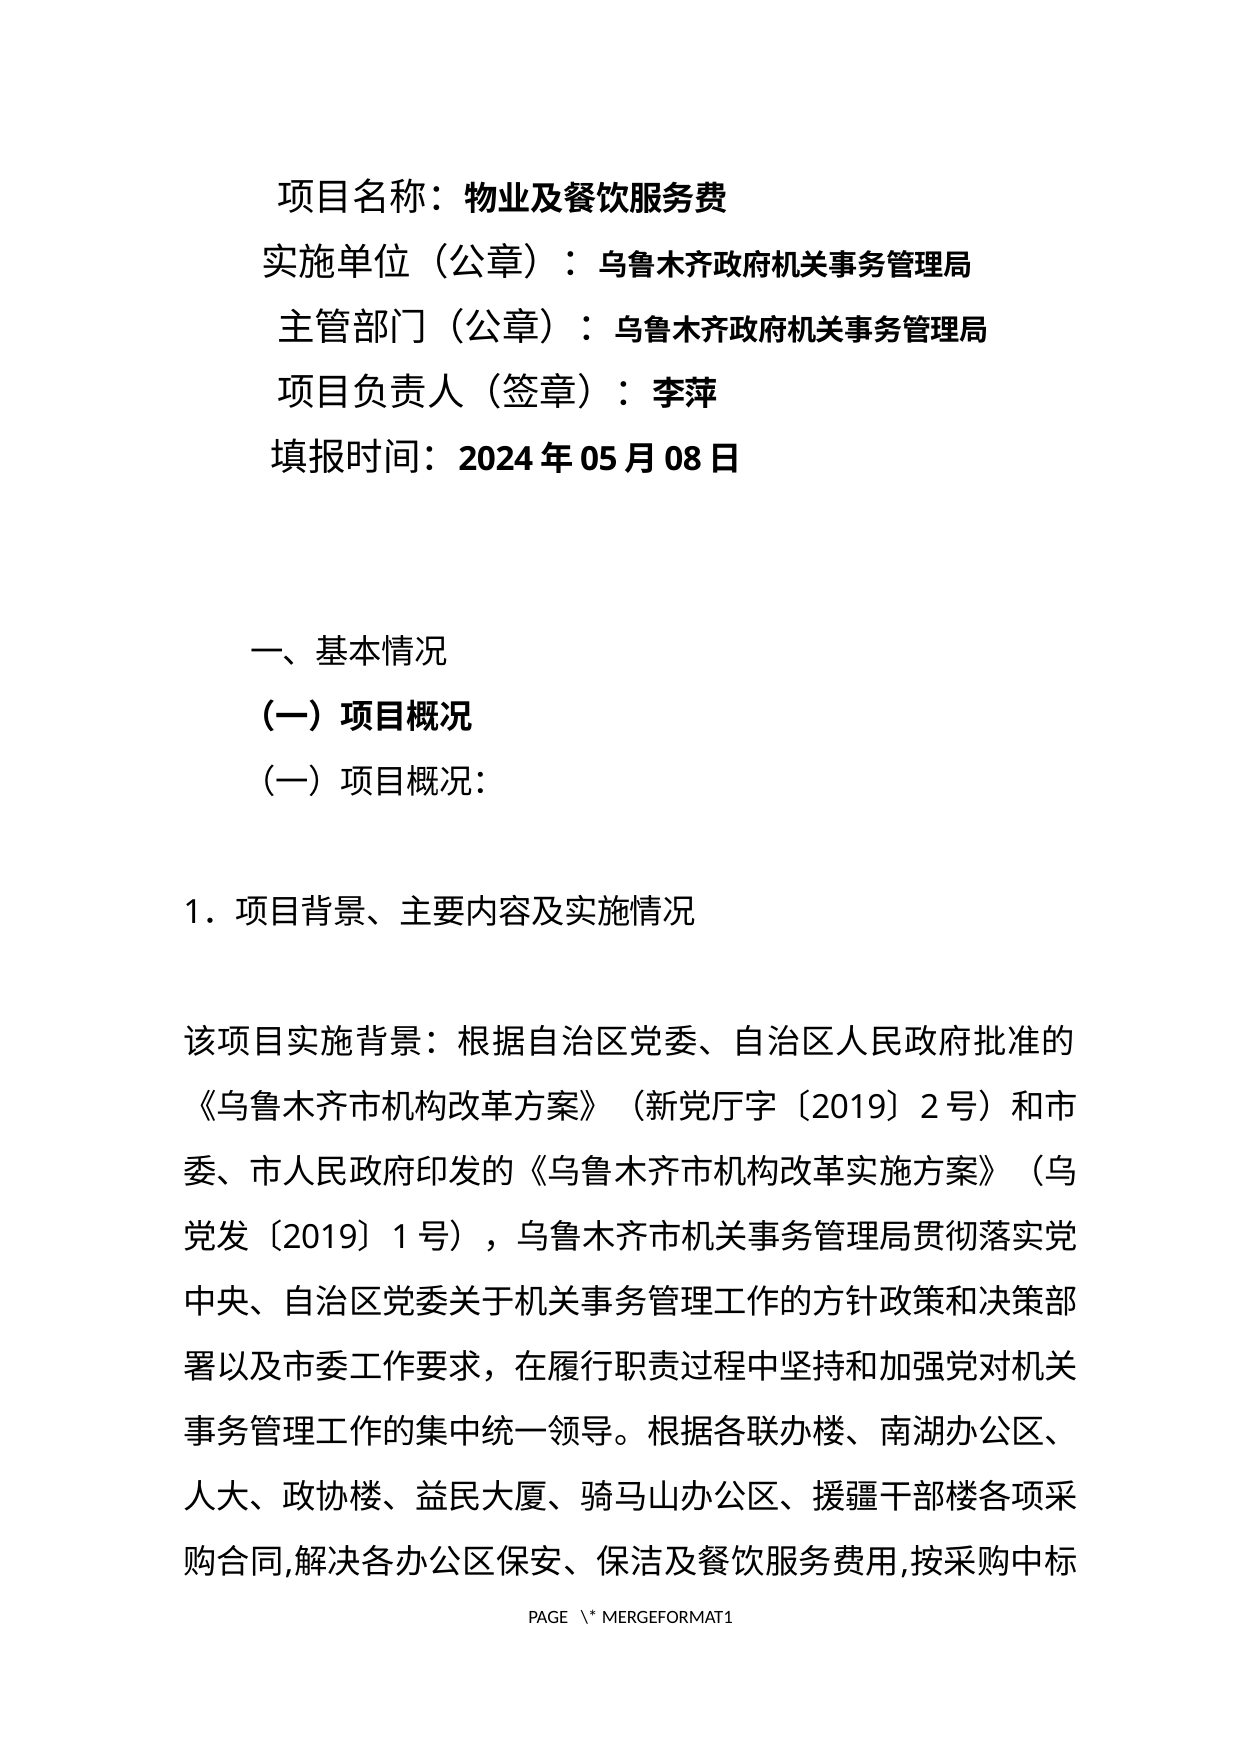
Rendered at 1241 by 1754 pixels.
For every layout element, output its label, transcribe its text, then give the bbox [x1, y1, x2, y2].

text 一、基本情况 [183, 617, 1078, 682]
text 项目负责人（签章）：李萍 [183, 357, 1078, 422]
text 主管部门（公章）：乌鲁木齐政府机关事务管理局 [183, 292, 1078, 357]
text （一）项目概况 [183, 682, 1078, 747]
text 填报时间：2024年05月08日 [211, 422, 1078, 487]
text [183, 747, 1078, 1592]
text 实施单位（公章）：乌鲁木齐政府机关事务管理局 [183, 227, 1078, 292]
text 项目名称：物业及餐饮服务费 [183, 162, 1078, 227]
